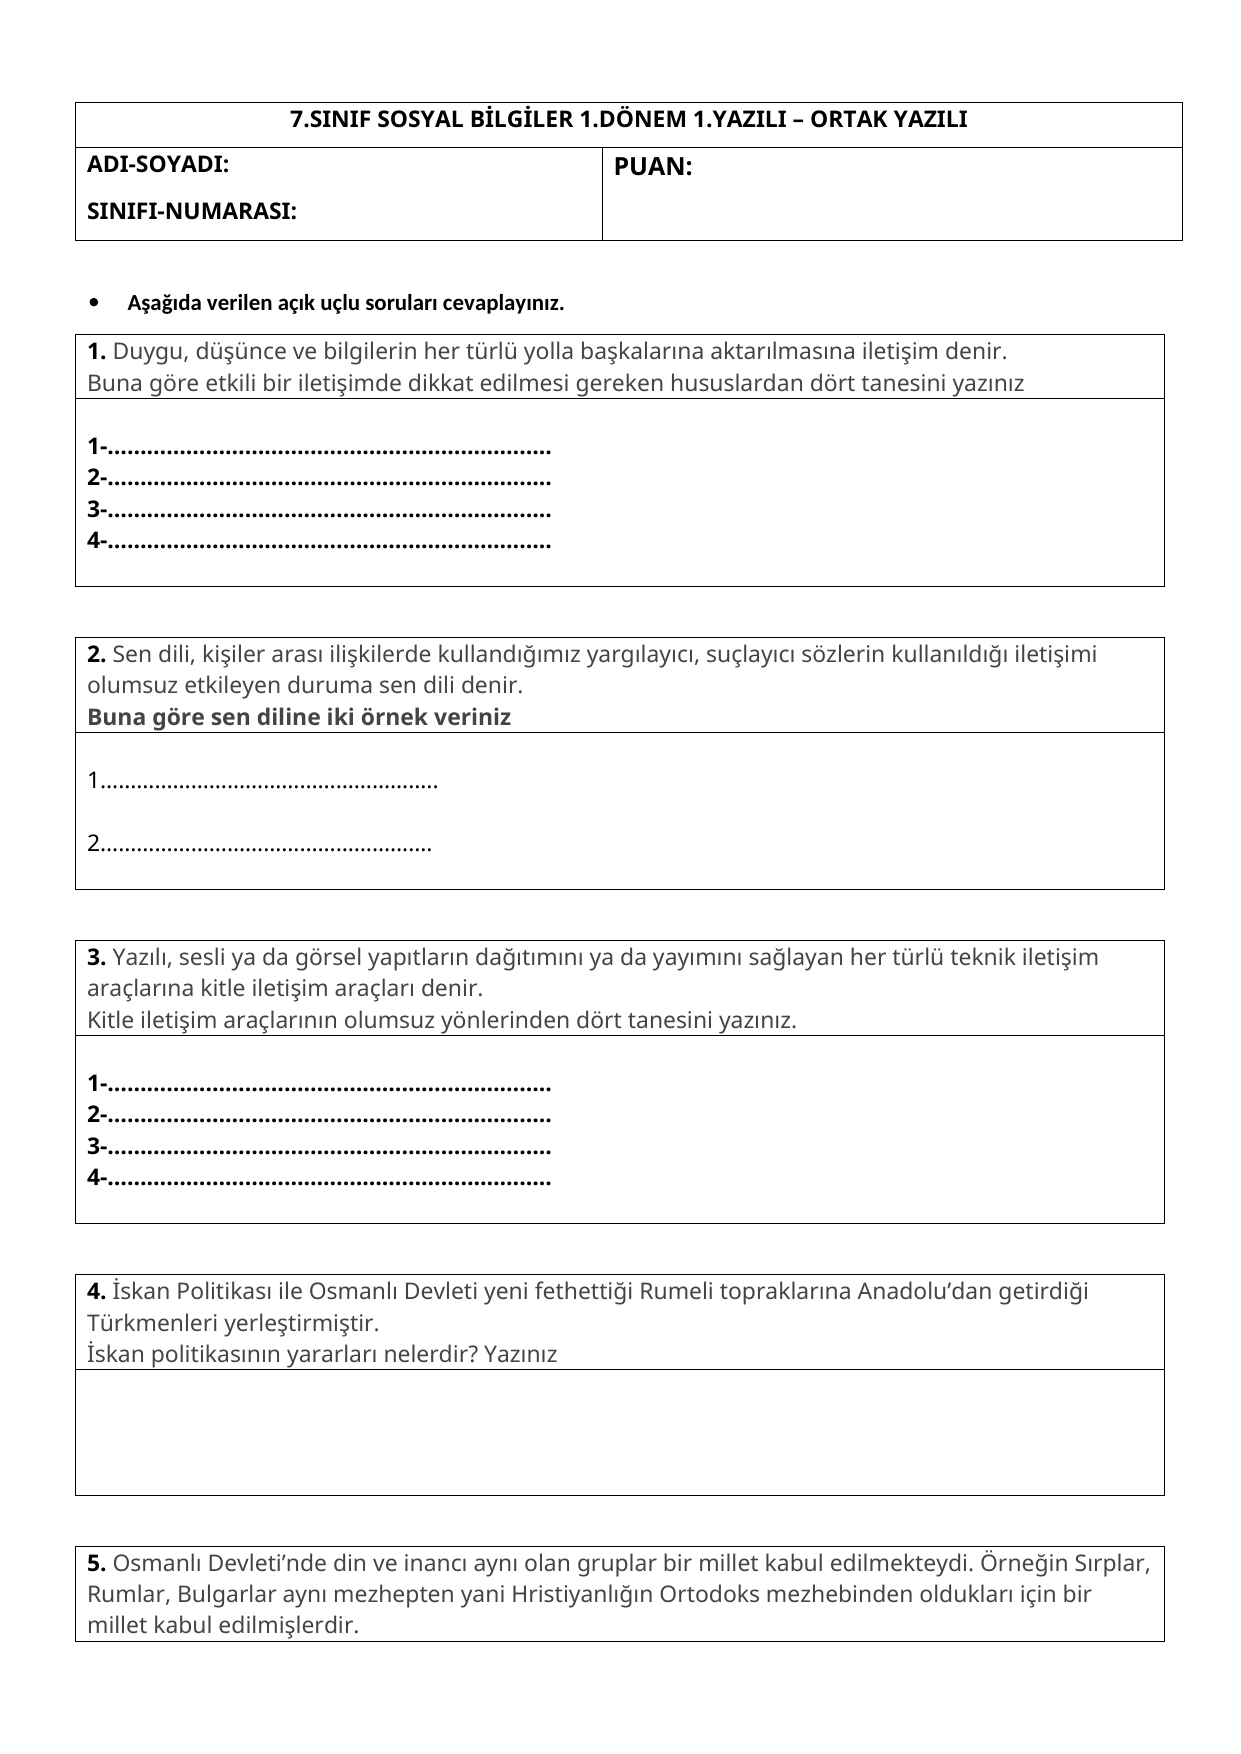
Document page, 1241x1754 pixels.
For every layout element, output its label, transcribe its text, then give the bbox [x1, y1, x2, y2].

table_cell [76, 1370, 1164, 1495]
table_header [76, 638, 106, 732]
table_cell 1……………………………………………….. 2………………………………………………. [76, 733, 1164, 889]
table_cell 1-………………………………………………………….. 2-………………………………………………………….. 3-………………………………………………………….. 4-………………………………………………………….. [76, 399, 1164, 586]
table_cell 1-………………………………………………………….. 2-………………………………………………………….. 3-………………………………………………………….. 4-………………………………………………………….. [76, 1036, 1164, 1223]
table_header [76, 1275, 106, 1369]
table_header 4. İskan Politikası ile Osmanlı Devleti yeni fethettiği Rumeli topraklarına Anadolu’dan getirdiği Türkmenleri yerleştirmiştir. İskan politikasının yararları nelerdir? Yazınız [380, 1275, 1164, 1369]
table_cell ADI-SOYADI: SINIFI-NUMARASI: [76, 148, 602, 240]
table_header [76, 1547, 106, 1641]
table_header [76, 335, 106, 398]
table_header 7.SINIF SOSYAL BİLGİLER 1.DÖNEM 1.YAZILI – ORTAK YAZILI [76, 103, 1182, 147]
table_header 3. Yazılı, sesli ya da görsel yapıtların dağıtımını ya da yayımını sağlayan her türlü teknik iletişim araçlarına kitle iletişim araçları denir. Kitle iletişim araçlarının olumsuz yönlerinden dört tanesini yazınız. [76, 941, 1164, 1035]
table_cell PUAN: [603, 148, 1182, 240]
table_header 2. Sen dili, kişiler arası ilişkilerde kullandığımız yargılayıcı, suçlayıcı sözlerin kullanıldığı iletişimi olumsuz etkileyen duruma sen dili denir. Buna göre sen diline iki örnek veriniz [511, 638, 1164, 732]
list Aşağıda verilen açık uçlu soruları cevaplayınız. [90, 288, 1165, 316]
